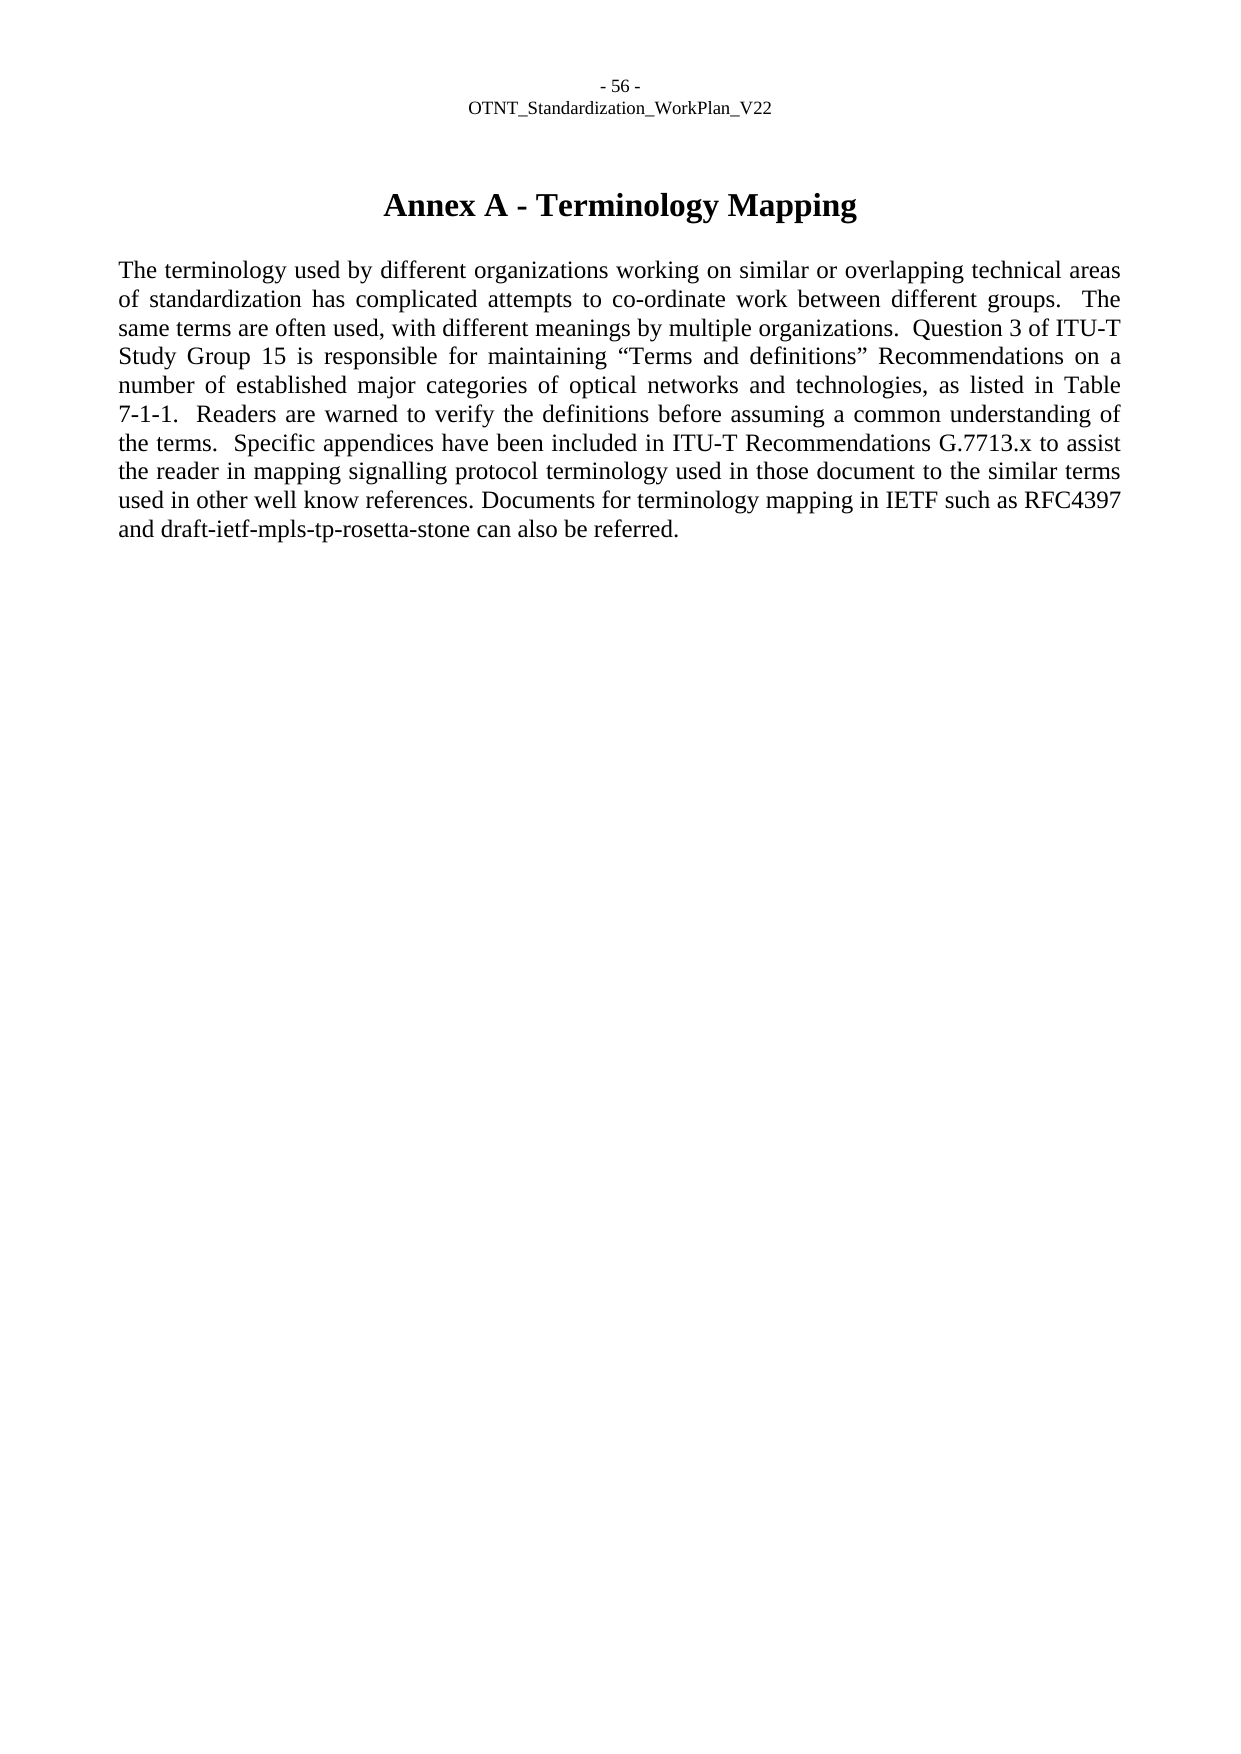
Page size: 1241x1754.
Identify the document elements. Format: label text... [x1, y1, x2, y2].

subtitle Annex A - Terminology Mapping [118, 185, 1122, 223]
text The terminology used by different organizations working on similar or overlapping technical areas of standardization has complicated attempts to co-ordinate work between different groups. The same terms are often used, with different meanings by multiple organizations. Question 3 of ITU-T Study Group 15 is responsible for maintaining “Terms and definitions” Recommendations on a number of established major categories of optical networks and technologies, as listed in Table 7-1-1. Readers are warned to verify the definitions before assuming a common understanding of the terms. Specific appendices have been included in ITU-T Recommendations G.7713.x to assist the reader in mapping signalling protocol terminology used in those document to the similar terms used in other well know references. Documents for terminology mapping in IETF such as RFC4397 and draft-ietf-mpls-tp-rosetta-stone can also be referred. [118, 255, 1122, 543]
